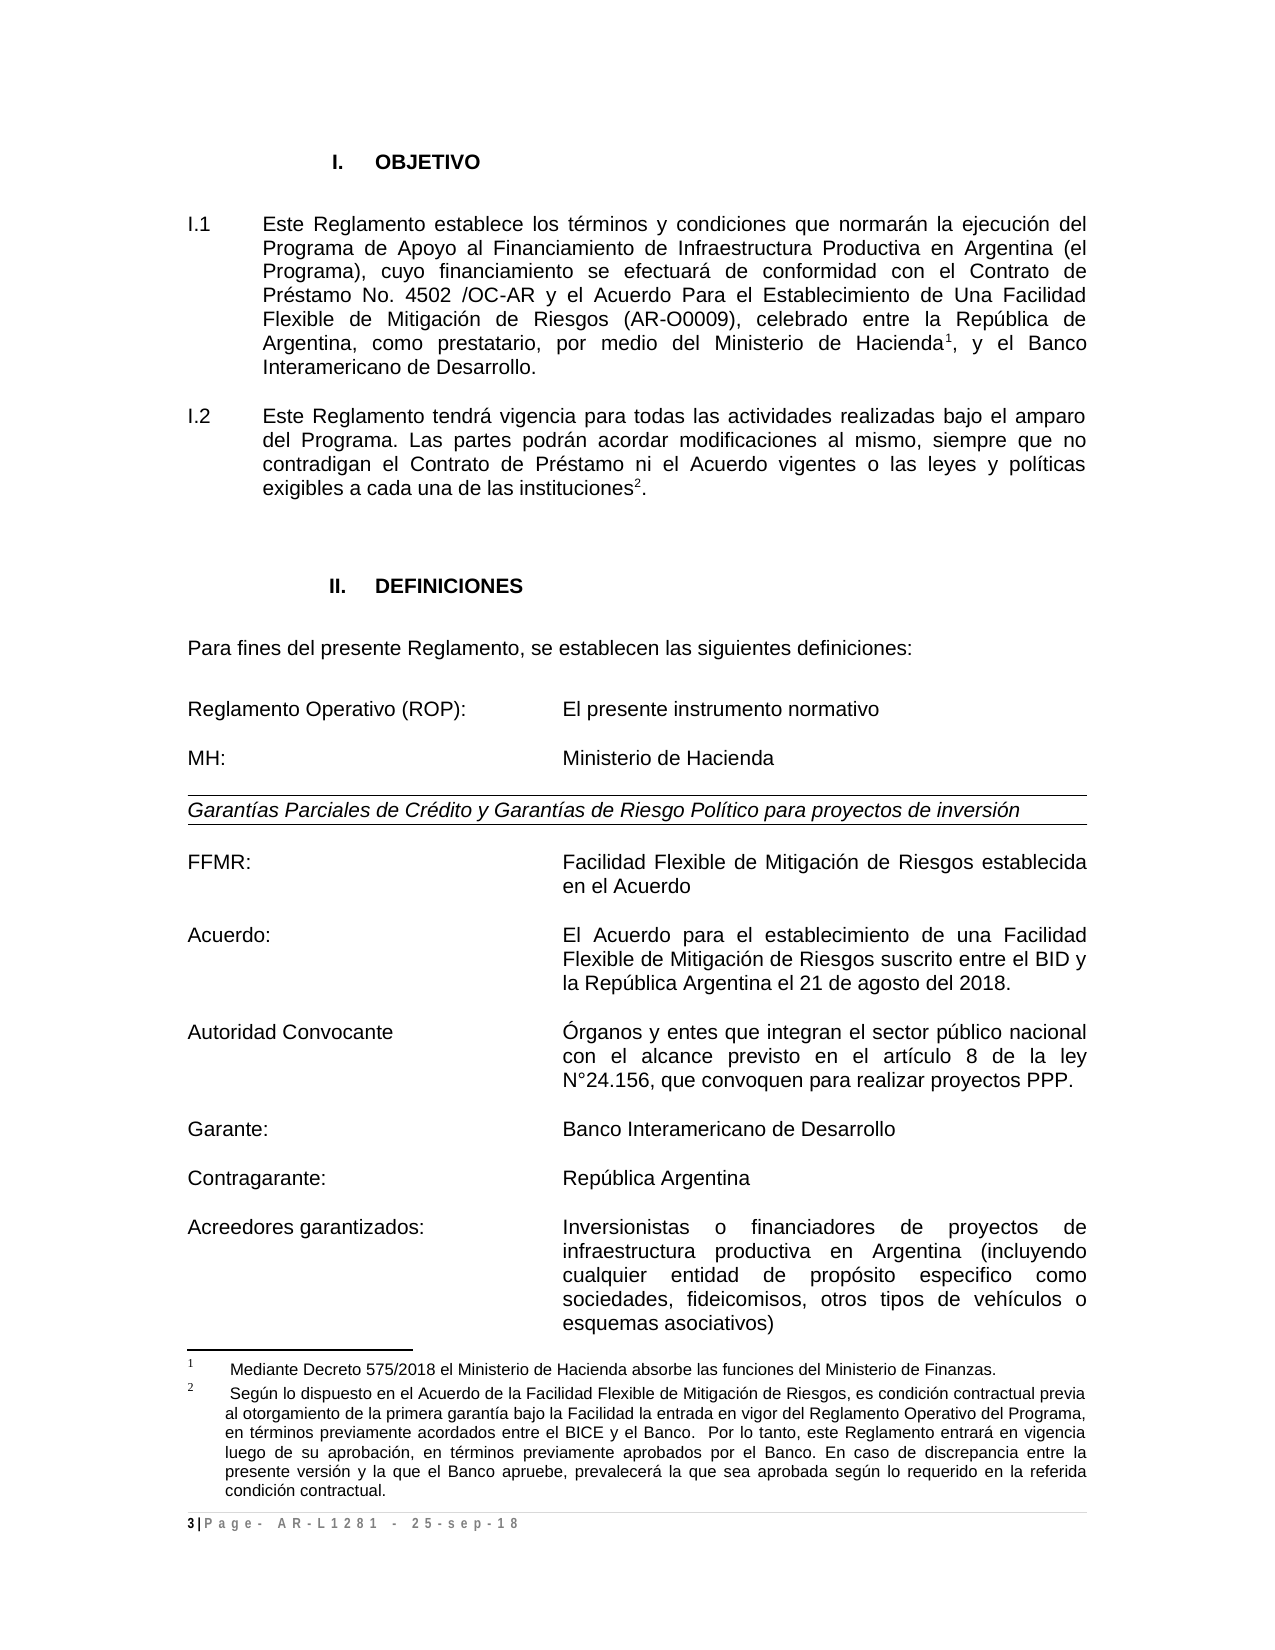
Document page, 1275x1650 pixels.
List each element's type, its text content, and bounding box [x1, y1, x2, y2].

text Garantías Parciales de Crédito y Garantías de Riesgo Político para proyectos de inversión [187, 796, 1087, 825]
text Garante: Banco Interamericano de Desarrollo [187, 1117, 1087, 1141]
text Acreedores garantizados: Inversionistas o financiadores de proyectos de infraestructura productiva en Argentina (incluyendo cualquier entidad de propósito especifico como sociedades, fideicomisos, otros tipos de vehículos o esquemas asociativos) [187, 1214, 1087, 1334]
text MH: Ministerio de Hacienda [187, 746, 1087, 770]
text Acuerdo: El Acuerdo para el establecimiento de una Facilidad Flexible de Mitigación de Riesgos suscrito entre el BID y la República Argentina el 21 de agosto del 2018. [187, 923, 1087, 995]
text FFMR: Facilidad Flexible de Mitigación de Riesgos establecida en el Acuerdo [187, 850, 1087, 898]
text Contragarante: República Argentina [187, 1166, 1087, 1189]
text OBJETIVO [307, 150, 1087, 174]
text Autoridad Convocante Órganos y entes que integran el sector público nacional con el alcance previsto en el artículo 8 de la ley N°24.156, que convoquen para realizar proyectos PPP. [187, 1020, 1087, 1092]
text Para fines del presente Reglamento, se establecen las siguientes definiciones: [187, 635, 1087, 659]
text Este Reglamento tendrá vigencia para todas las actividades realizadas bajo el amparo del Programa. Las partes podrán acordar modificaciones al mismo, siempre que no contradigan el Contrato de Préstamo ni el Acuerdo vigentes o las leyes y políticas exigibles a cada una de las instituciones. [187, 404, 1087, 500]
text Reglamento Operativo (ROP): El presente instrumento normativo [187, 697, 1087, 721]
text Este Reglamento establece los términos y condiciones que normarán la ejecución del Programa de Apoyo al Financiamiento de Infraestructura Productiva en Argentina (el Programa), cuyo financiamiento se efectuará de conformidad con el Contrato de Préstamo No. 4502 /OC-AR y el Acuerdo Para el Establecimiento de Una Facilidad Flexible de Mitigación de Riesgos (AR-O0009), celebrado entre la República de Argentina, como prestatario, por medio del Ministerio de Hacienda, y el Banco Interamericano de Desarrollo. [187, 211, 1087, 379]
text DEFINICIONES [307, 574, 1087, 598]
